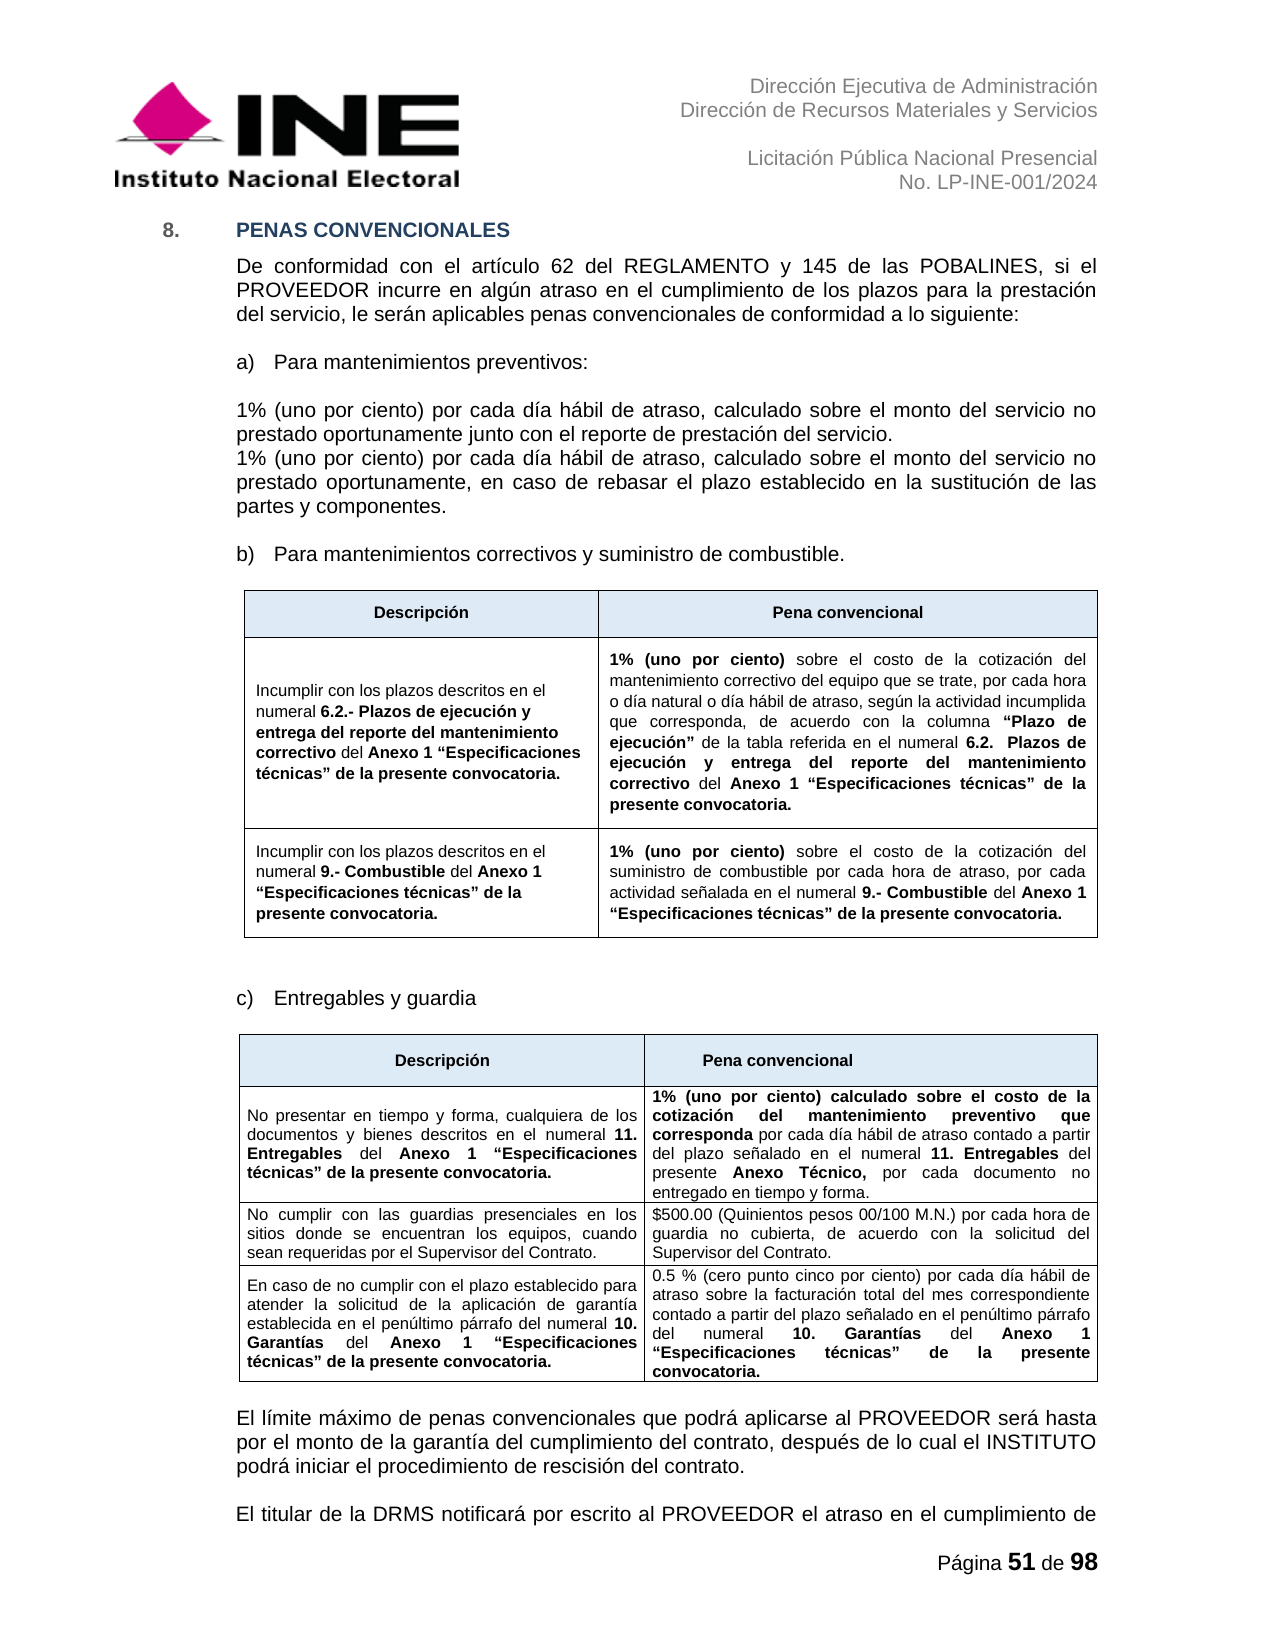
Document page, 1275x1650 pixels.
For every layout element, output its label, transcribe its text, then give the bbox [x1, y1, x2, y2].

table_header Pena convencional [599, 591, 1097, 637]
list Para mantenimientos correctivos y suministro de combustible. [236, 542, 1098, 566]
table_cell 1% (uno por ciento) sobre el costo de la cotización del mantenimiento correctivo del equipo que se trate, por cada hora o día natural o día hábil de atraso, según la actividad incumplida que corresponda, de acuerdo con la columna “Plazo de ejecución” de la tabla referida en el numeral 6.2. Plazos de ejecución y entrega del reporte del mantenimiento correctivo del Anexo 1 “Especificaciones técnicas” de la presente convocatoria. [599, 638, 1097, 828]
list Para mantenimientos preventivos: [236, 350, 1098, 374]
subtitle PENAS CONVENCIONALES [162, 218, 1098, 242]
table_cell Incumplir con los plazos descritos en el numeral 6.2.- Plazos de ejecución y entrega del reporte del mantenimiento correctivo del Anexo 1 “Especificaciones técnicas” de la presente convocatoria. [245, 638, 598, 828]
text 1% (uno por ciento) por cada día hábil de atraso, calculado sobre el monto del servicio no prestado oportunamente, en caso de rebasar el plazo establecido en la sustitución de las partes y componentes. [236, 446, 1098, 518]
table_cell No cumplir con las guardias presenciales en los sitios donde se encuentran los equipos, cuando sean requeridas por el Supervisor del Contrato. [240, 1203, 644, 1265]
text De conformidad con el artículo 62 del REGLAMENTO y 145 de las POBALINES, si el PROVEEDOR incurre en algún atraso en el cumplimiento de los plazos para la prestación del servicio, le serán aplicables penas convencionales de conformidad a lo siguiente: [236, 254, 1098, 326]
table_cell $500.00 (Quinientos pesos 00/100 M.N.) por cada hora de guardia no cubierta, de acuerdo con la solicitud del Supervisor del Contrato. [645, 1203, 1097, 1265]
table_header Pena convencional [645, 1035, 1097, 1086]
list Entregables y guardia [236, 986, 1098, 1010]
table_cell En caso de no cumplir con el plazo establecido para atender la solicitud de la aplicación de garantía establecida en el penúltimo párrafo del numeral 10. Garantías del Anexo 1 “Especificaciones técnicas” de la presente convocatoria. [240, 1266, 644, 1381]
table_cell No presentar en tiempo y forma, cualquiera de los documentos y bienes descritos en el numeral 11. Entregables del Anexo 1 “Especificaciones técnicas” de la presente convocatoria. [240, 1087, 644, 1202]
picture [115, 82, 459, 187]
table_cell 0.5 % (cero punto cinco por ciento) por cada día hábil de atraso sobre la facturación total del mes correspondiente contado a partir del plazo señalado en el penúltimo párrafo del numeral 10. Garantías del Anexo 1 “Especificaciones técnicas” de la presente convocatoria. [645, 1266, 1097, 1381]
text 1% (uno por ciento) por cada día hábil de atraso, calculado sobre el monto del servicio no prestado oportunamente junto con el reporte de prestación del servicio. [236, 398, 1098, 446]
text El límite máximo de penas convencionales que podrá aplicarse al PROVEEDOR será hasta por el monto de la garantía del cumplimiento del contrato, después de lo cual el INSTITUTO podrá iniciar el procedimiento de rescisión del contrato. [236, 1406, 1098, 1478]
table_header Descripción [240, 1035, 644, 1086]
table_cell 1% (uno por ciento) calculado sobre el costo de la cotización del mantenimiento preventivo que corresponda por cada día hábil de atraso contado a partir del plazo señalado en el numeral 11. Entregables del presente Anexo Técnico, por cada documento no entregado en tiempo y forma. [645, 1087, 1097, 1202]
table_cell 1% (uno por ciento) sobre el costo de la cotización del suministro de combustible por cada hora de atraso, por cada actividad señalada en el numeral 9.- Combustible del Anexo 1 “Especificaciones técnicas” de la presente convocatoria. [599, 829, 1097, 937]
table_cell Incumplir con los plazos descritos en el numeral 9.- Combustible del Anexo 1 “Especificaciones técnicas” de la presente convocatoria. [245, 829, 598, 937]
table_header Descripción [245, 591, 598, 637]
